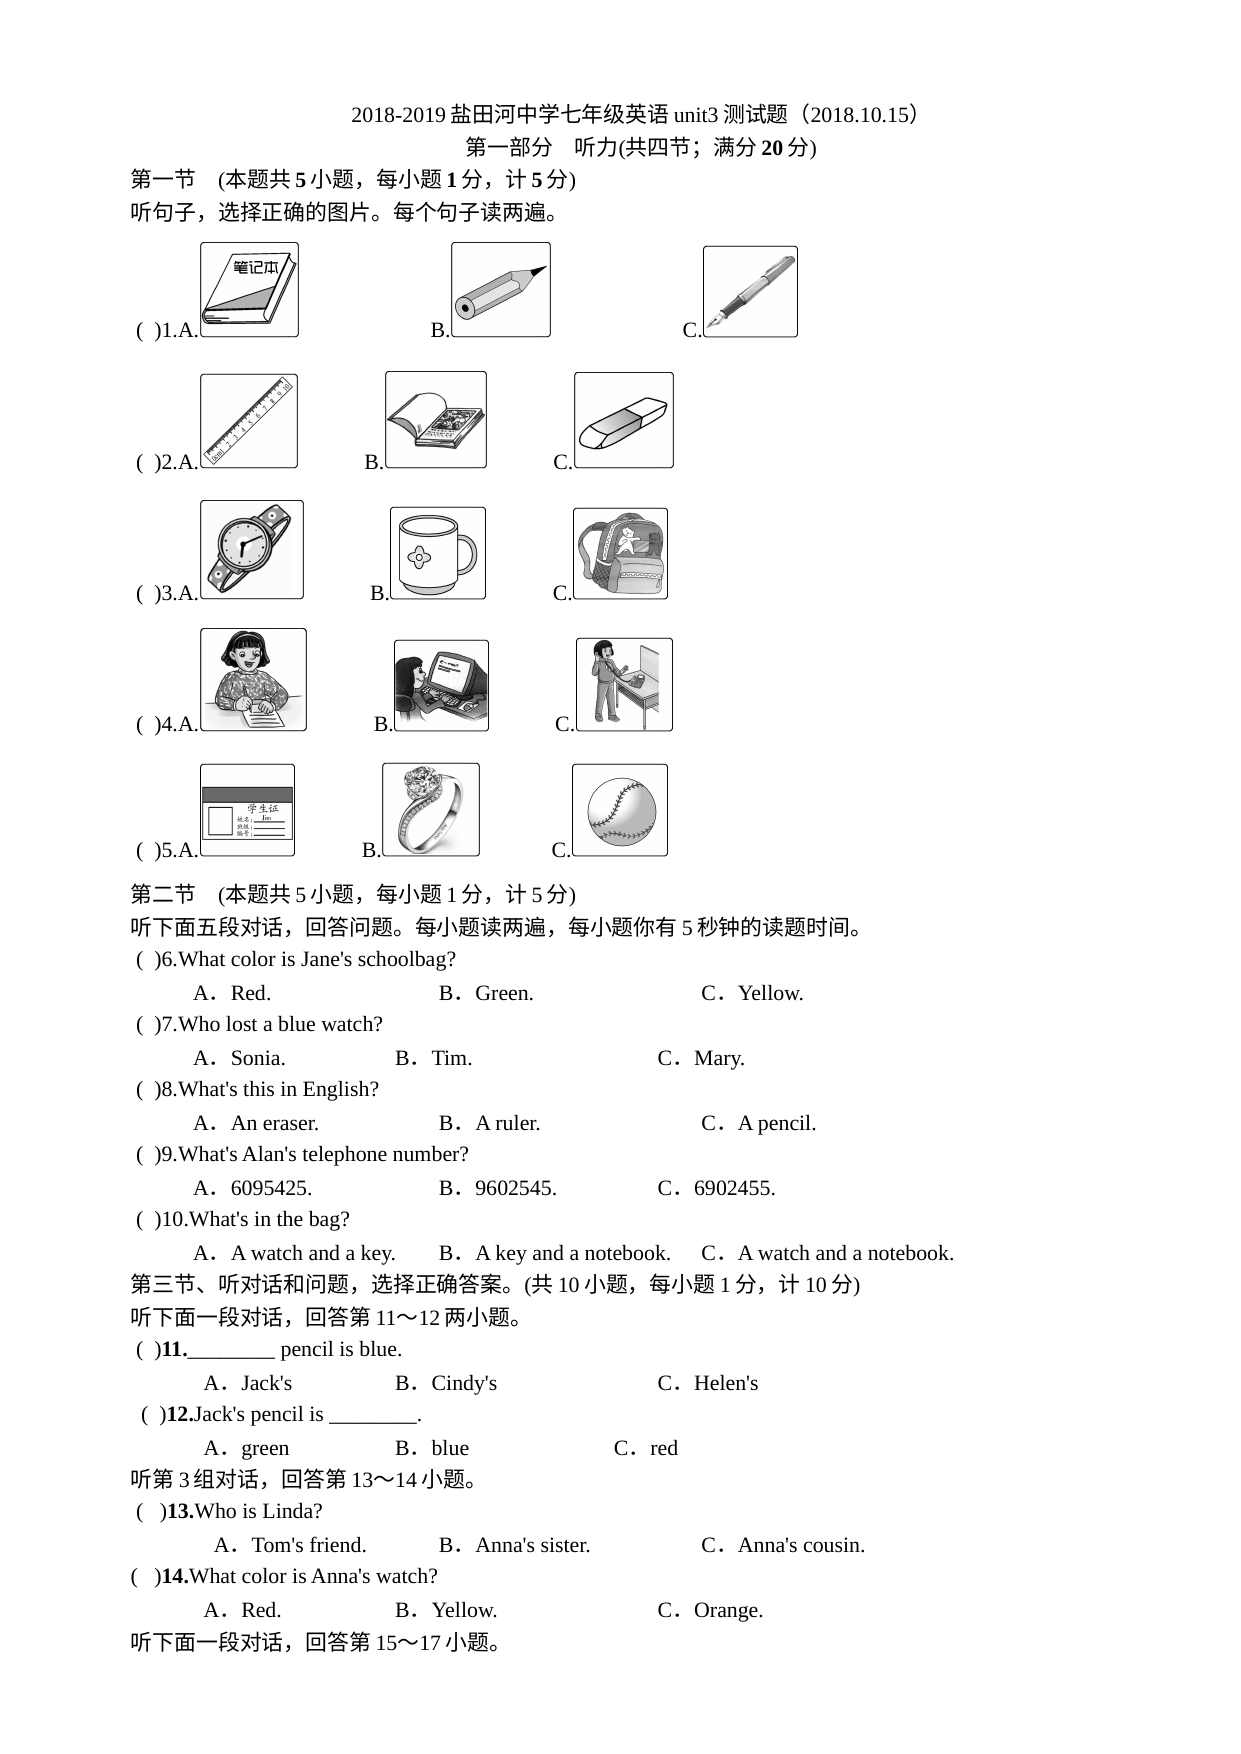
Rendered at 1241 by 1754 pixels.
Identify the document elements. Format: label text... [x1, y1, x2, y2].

text ( )1.A. B. C. [89, 227, 1152, 357]
text 第二节 (本题共5小题，每小题1分，计5分) [89, 877, 1152, 909]
text ( )11.________ pencil is blue. [89, 1332, 1152, 1364]
picture [393, 639, 490, 732]
picture [575, 637, 674, 732]
text A．Red. B．Yellow. C．. [89, 1592, 1152, 1624]
text ( )7.Who lost a blue watch? [89, 1007, 1152, 1039]
text A．Jack's B．Cindy's C．Helen's [89, 1364, 1152, 1397]
picture [199, 241, 299, 338]
text 第一部分 听力(共四节；满分20分) [89, 129, 1152, 162]
text ( )9.What's Alan's telephone number? [89, 1137, 1152, 1169]
picture [199, 763, 296, 857]
text A．An eraser. B．A ruler. C．A pencil. [89, 1104, 1152, 1137]
picture [450, 241, 552, 338]
text A．A watch and a key. B．A key and a notebook. C．A watch and a notebook. [89, 1234, 1152, 1267]
text ( )4.A. B. C. [89, 617, 1152, 747]
text A．6095425. B．9602545. C．6902455. [89, 1169, 1152, 1202]
text ( )13.Who is Linda? [89, 1494, 1152, 1527]
picture [571, 763, 669, 857]
text ( )2.A. B. C. [89, 357, 1152, 487]
text 第一节 (本题共5小题，每小题1分，计5分) [89, 162, 1152, 194]
picture [199, 627, 308, 732]
text 听下面五段对话，回答问题。每小题读两遍，每小题你有5秒钟的读题时间。 [89, 909, 1152, 942]
text 听下面一段对话，回答第11～12两小题。 [89, 1299, 1152, 1332]
text A．Tom's friend. B．Anna's sister. C．Anna's cousin. [89, 1527, 1152, 1559]
picture [573, 371, 675, 469]
text 第三节、听对话和问题，选择正确答案。(共10小题，每小题1分，计10分) [89, 1267, 1152, 1299]
text ( )12.Jack's pencil is ________. [89, 1397, 1152, 1429]
picture [389, 506, 487, 600]
picture [572, 507, 669, 600]
text A．Sonia. B．Tim. C．Mary. [89, 1039, 1152, 1072]
text ( )10.What's in the bag? [89, 1202, 1152, 1234]
picture [199, 499, 304, 600]
picture [199, 373, 299, 469]
text ( )3.A. B. C. [89, 487, 1152, 617]
text 听第3组对话，回答第13～14小题。 [89, 1462, 1152, 1494]
text ( )5.A. B. C. [89, 747, 1152, 877]
text ( )6.What color is Jane's schoolbag? [89, 942, 1152, 974]
text 听下面一段对话，回答第15～17小题。 [89, 1624, 1152, 1657]
text 听句子，选择正确的图片。每个句子读两遍。 [89, 194, 1152, 227]
picture [381, 762, 481, 857]
text ( )8.What's this in English? [89, 1072, 1152, 1104]
picture [384, 370, 488, 469]
text A．Red. B．Green. C．Yellow. [89, 974, 1152, 1007]
text ( )14.What color is Anna's watch? [89, 1559, 1152, 1592]
picture [702, 245, 799, 338]
text 2018-2019盐田河中学七年级英语unit3测试题（2018.10.15） [89, 97, 1152, 129]
text A．green B．blue C．red [89, 1429, 1152, 1462]
